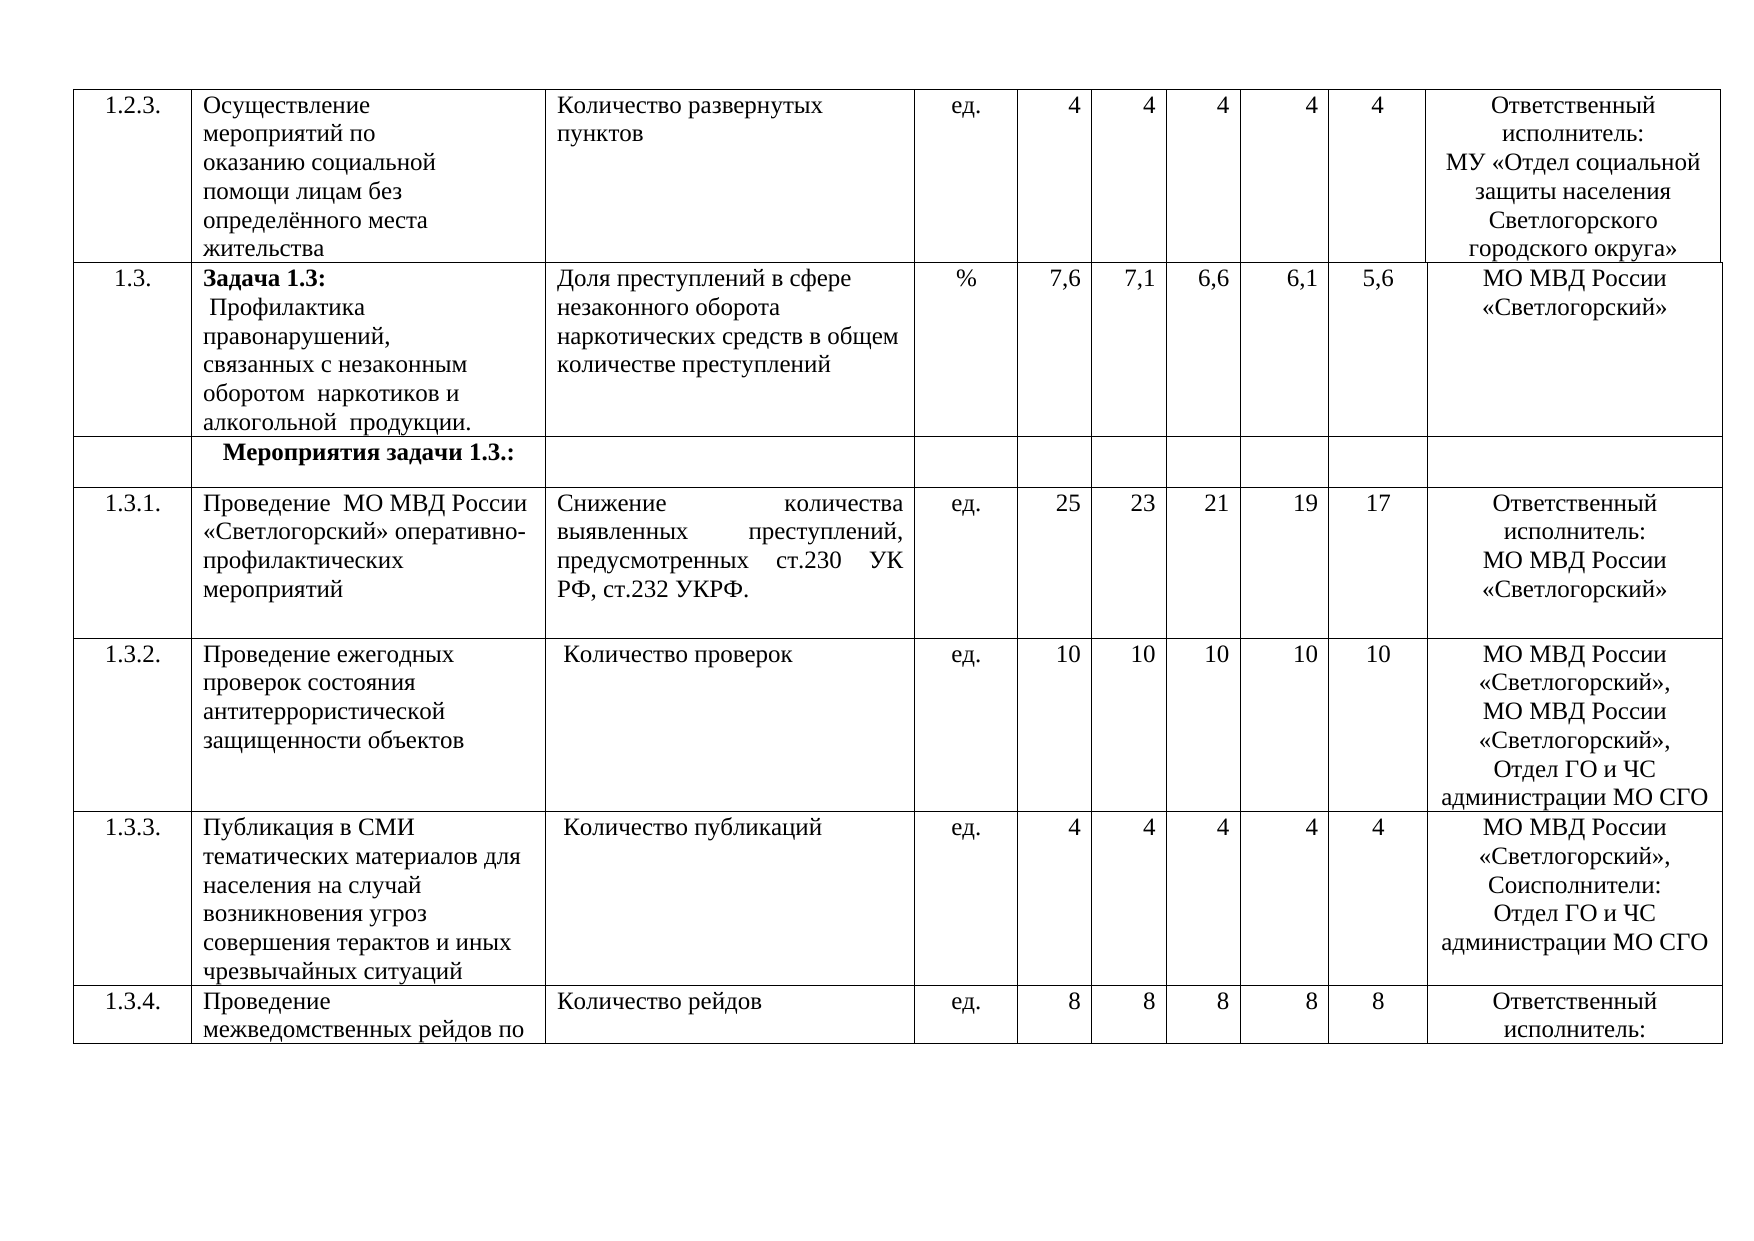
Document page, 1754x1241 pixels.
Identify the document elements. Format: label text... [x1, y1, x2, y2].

table_cell 4 [1329, 90, 1425, 262]
table_cell Снижение количества выявленных преступлений, предусмотренных ст.230 УК РФ, ст.232 УКРФ. [546, 488, 914, 638]
table_cell Мероприятия задачи 1.3.: [192, 437, 545, 487]
table_cell 8 [1167, 986, 1240, 1043]
table_cell Ответственный исполнитель: МУ «Отдел социальной защиты населения Светлогорского городского округа» [1426, 90, 1720, 262]
table_cell Публикация в СМИ тематических материалов для населения на случай возникновения угроз совершения терактов и иных чрезвычайных ситуаций [192, 812, 545, 985]
table_cell Ответственный исполнитель: МО МВД России «Светлогорский» [1428, 488, 1722, 638]
table_cell 4 [1167, 90, 1240, 262]
table_cell 1.3.3. [74, 812, 191, 985]
table_cell 7,6 [1018, 263, 1091, 436]
table_cell Задача 1.3: Профилактика правонарушений, связанных с незаконным оборотом наркотиков и алкогольной продукции. [192, 263, 545, 436]
table_cell 10 [1241, 639, 1328, 811]
table_cell ед. [915, 488, 1017, 638]
table_cell 7,1 [1092, 263, 1166, 436]
table_cell 25 [1018, 488, 1091, 638]
table_cell 1.3. [74, 263, 191, 436]
table_cell [1018, 437, 1091, 487]
table_cell Осуществление мероприятий по оказанию социальной помощи лицам без определённого места жительства [192, 90, 545, 262]
table_cell Количество проверок [546, 639, 914, 811]
table_cell 6,1 [1241, 263, 1328, 436]
table_cell 1.3.1. [74, 488, 191, 638]
table_cell [1092, 437, 1166, 487]
table_cell 17 [1329, 488, 1427, 638]
table_cell ед. [915, 90, 1017, 262]
table_cell 10 [1018, 639, 1091, 811]
table_cell 1.2.3. [74, 90, 191, 262]
table_cell 8 [1241, 986, 1328, 1043]
table_cell [546, 437, 914, 487]
table_cell 4 [1241, 90, 1328, 262]
table_cell 19 [1241, 488, 1328, 638]
table_cell % [915, 263, 1017, 436]
table_cell 4 [1018, 812, 1091, 985]
table_cell 21 [1167, 488, 1240, 638]
table_cell [1167, 437, 1240, 487]
table_cell 10 [1092, 639, 1166, 811]
table_cell 6,6 [1167, 263, 1240, 436]
table_cell Количество публикаций [546, 812, 914, 985]
table_cell МО МВД России «Светлогорский», МО МВД России «Светлогорский», Отдел ГО и ЧС администрации МО СГО [1428, 639, 1722, 811]
table_cell 1.3.2. [74, 639, 191, 811]
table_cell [1428, 986, 1722, 1043]
table_cell ед. [915, 986, 1017, 1043]
table_cell [1428, 437, 1722, 487]
table_cell МО МВД России «Светлогорский», Соисполнители: Отдел ГО и ЧС администрации МО СГО [1428, 812, 1722, 985]
table_cell 4 [1167, 812, 1240, 985]
table_cell [915, 437, 1017, 487]
table_cell ед. [915, 812, 1017, 985]
table_cell 8 [1018, 986, 1091, 1043]
table_cell 4 [1329, 812, 1427, 985]
table_cell Проведение МО МВД России «Светлогорский» оперативно- профилактических мероприятий [192, 488, 545, 638]
table_cell 10 [1329, 639, 1427, 811]
table_cell 5,6 [1329, 263, 1427, 436]
table_cell Проведение ежегодных проверок состояния антитеррористической защищенности объектов [192, 639, 545, 811]
table_cell 4 [1092, 812, 1166, 985]
table_cell Количество рейдов [546, 986, 914, 1043]
table_cell [1241, 437, 1328, 487]
table_cell Доля преступлений в сфере незаконного оборота наркотических средств в общем количестве преступлений [546, 263, 914, 436]
table_cell 8 [1329, 986, 1427, 1043]
table_cell [74, 437, 191, 487]
table_cell Количество развернутых пунктов [546, 90, 914, 262]
table_cell МО МВД России «Светлогорский» [1428, 263, 1722, 436]
table_cell ед. [915, 639, 1017, 811]
table_cell 10 [1167, 639, 1240, 811]
table_cell 4 [1018, 90, 1091, 262]
table_cell 4 [1092, 90, 1166, 262]
table_cell 8 [1092, 986, 1166, 1043]
table_cell 4 [1241, 812, 1328, 985]
table_cell [1329, 437, 1427, 487]
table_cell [192, 986, 545, 1043]
table_cell 1.3.4. [74, 986, 191, 1043]
table_cell 23 [1092, 488, 1166, 638]
